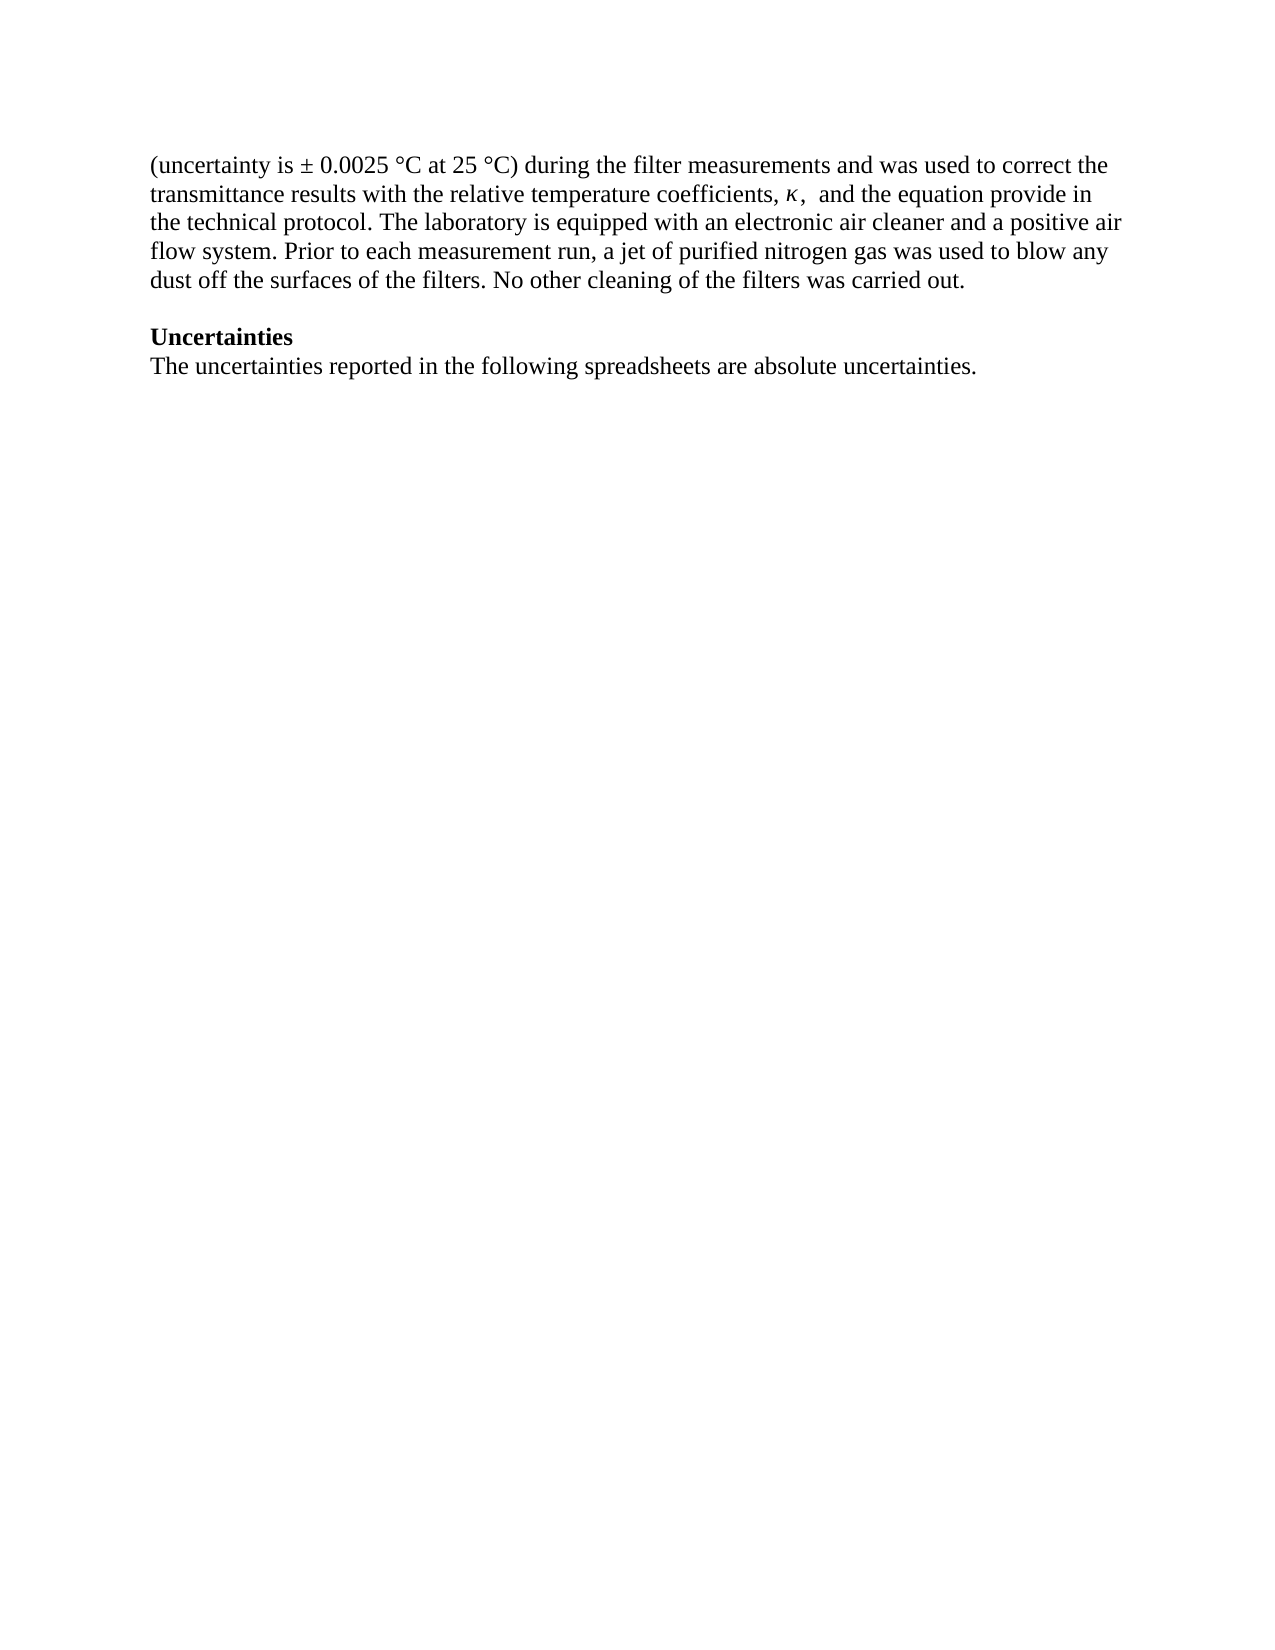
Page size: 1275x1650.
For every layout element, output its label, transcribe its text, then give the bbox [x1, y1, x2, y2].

text The uncertainties reported in the following spreadsheets are absolute uncertainties. [150, 351, 1124, 380]
text Uncertainties [150, 322, 1124, 351]
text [150, 150, 1124, 294]
